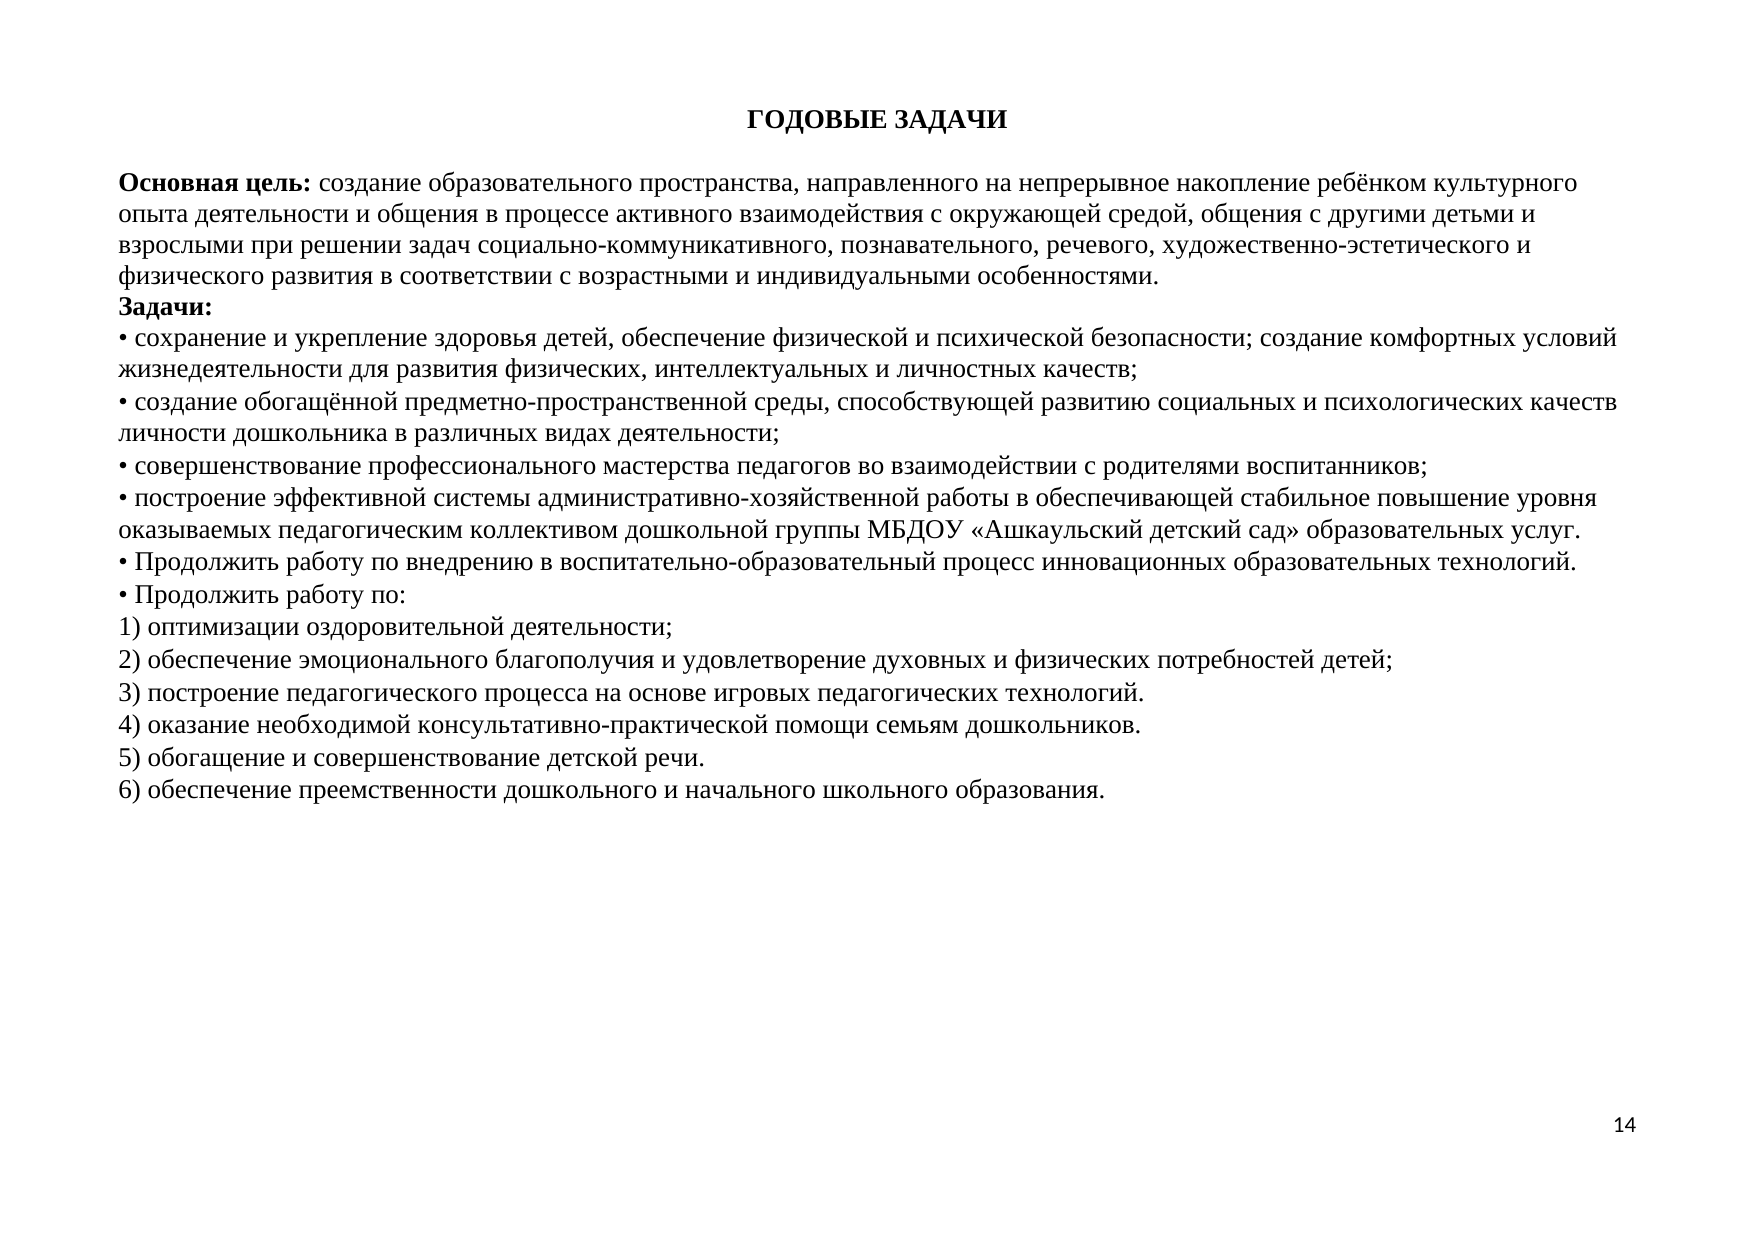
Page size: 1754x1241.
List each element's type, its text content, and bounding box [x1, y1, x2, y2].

text 5) обогащение и совершенствование детской речи. [118, 741, 1636, 772]
text 4) оказание необходимой консультативно-практической помощи семьям дошкольников. [118, 708, 1636, 739]
text • совершенствование профессионального мастерства педагогов во взаимодействии с родителями воспитанников; [118, 449, 1636, 480]
text • Продолжить работу по: [118, 578, 1636, 609]
text 2) обеспечение эмоционального благополучия и удовлетворение духовных и физических потребностей детей; [118, 643, 1636, 674]
text Задачи: [118, 290, 1636, 321]
text • сохранение и укрепление здоровья детей, обеспечение физической и психической безопасности; создание комфортных условий жизнедеятельности для развития физических, интеллектуальных и личностных качеств; [118, 321, 1636, 384]
text 1) оптимизации оздоровительной деятельности; [118, 611, 1636, 642]
text 3) построение педагогического процесса на основе игровых педагогических технологий. [118, 676, 1636, 707]
text 6) обеспечение преемственности дошкольного и начального школьного образования. [118, 773, 1636, 805]
text • Продолжить работу по внедрению в воспитательно-образовательный процесс инновационных образовательных технологий. [118, 545, 1636, 576]
text ГОДОВЫЕ ЗАДАЧИ [118, 103, 1636, 134]
text • создание обогащённой предметно-пространственной среды, способствующей развитию социальных и психологических качеств личности дошкольника в различных видах деятельности; [118, 385, 1636, 447]
text • построение эффективной системы административно-хозяйственной работы в обеспечивающей стабильное повышение уровня оказываемых педагогическим коллективом дошкольной группы МБДОУ «Ашкаульский детский сад» образовательных услуг. [118, 482, 1636, 544]
text Основная цель: создание образовательного пространства, направленного на непрерывное накопление ребёнком культурного опыта деятельности и общения в процессе активного взаимодействия с окружающей средой, общения с другими детьми и взрослыми при решении задач социально-коммуникативного, познавательного, речевого, художественно-эстетического и физического развития в соответствии с возрастными и индивидуальными особенностями. [118, 166, 1636, 290]
